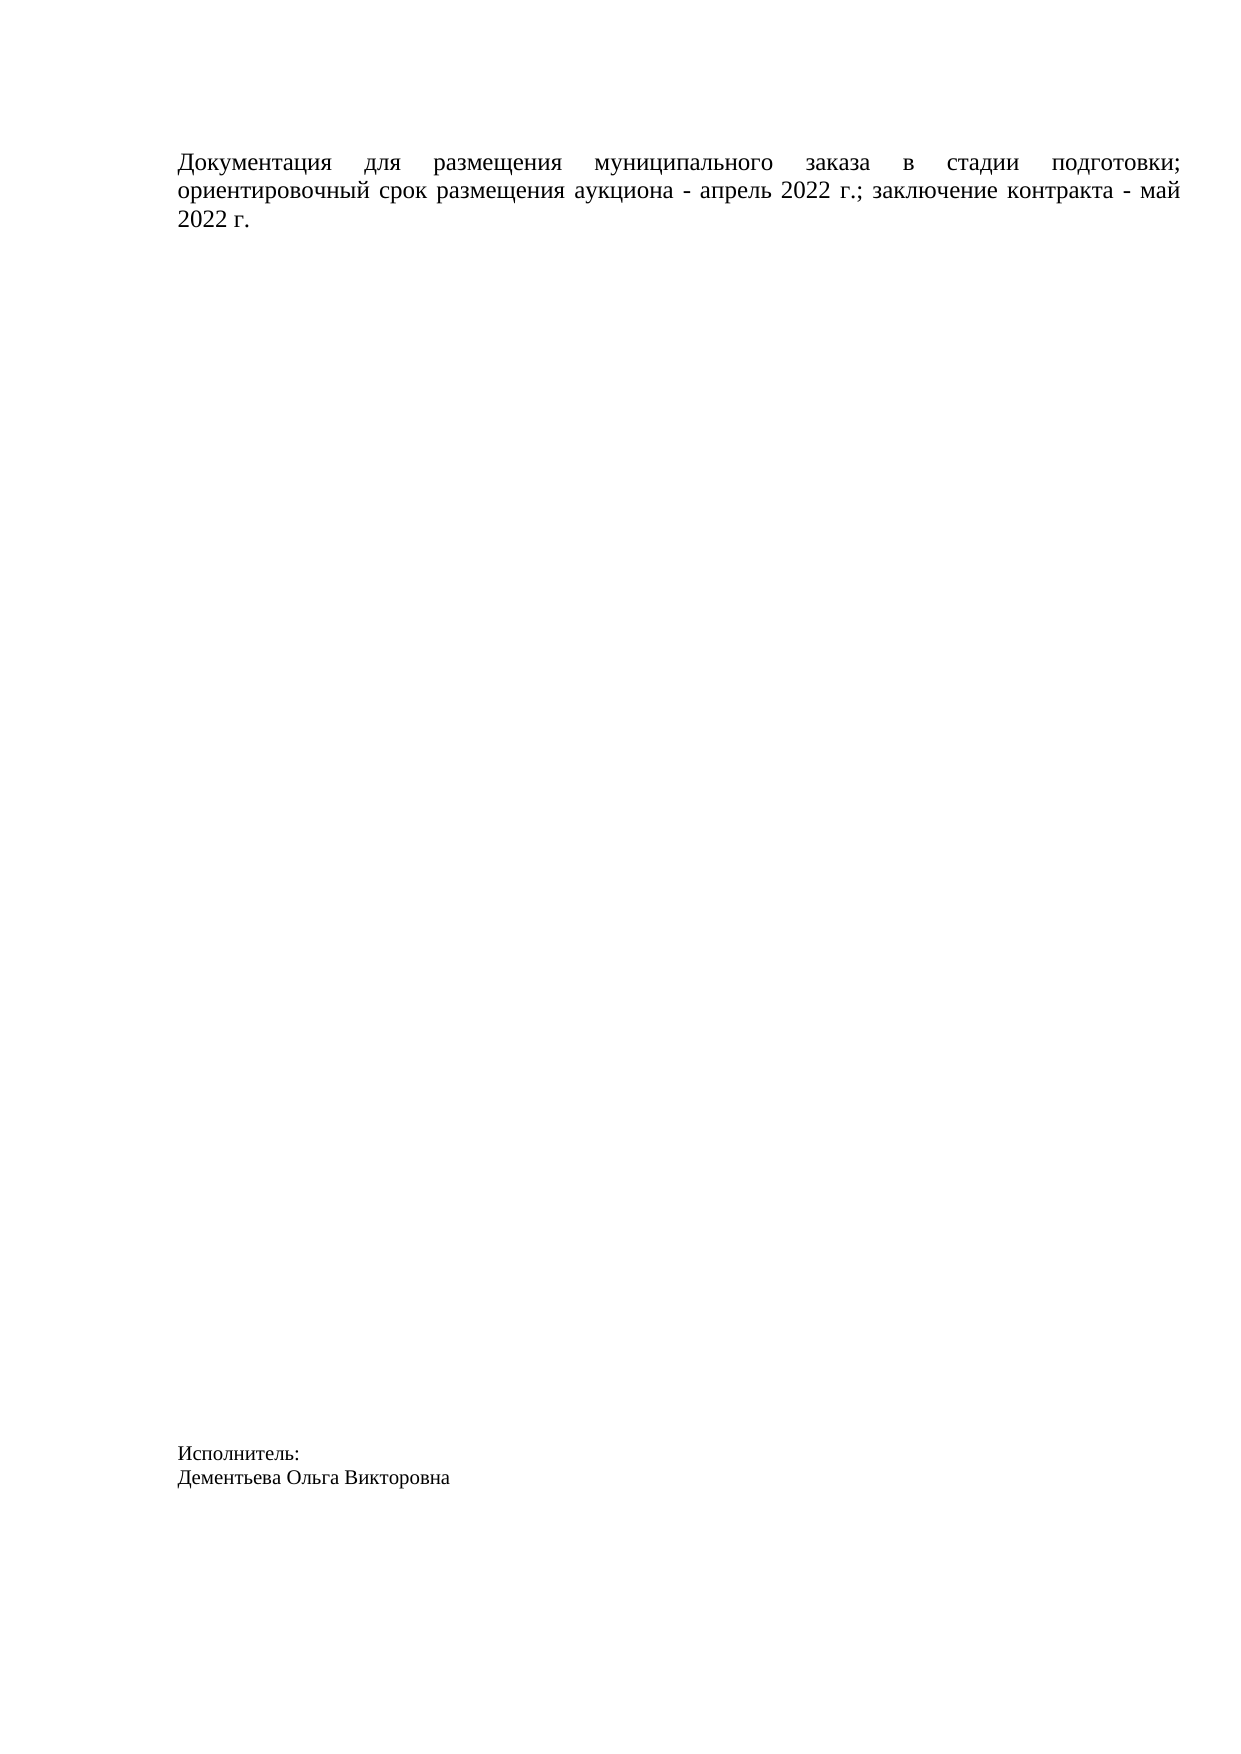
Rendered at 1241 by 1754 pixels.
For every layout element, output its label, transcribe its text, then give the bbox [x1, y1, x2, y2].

text Документация для размещения муниципального заказа в стадии подготовки; ориентировочный срок размещения аукциона - апрель 2022 г.; заключение контракта - май 2022 г. [177, 147, 1181, 233]
text Исполнитель: [177, 1441, 1181, 1465]
text Дементьева Ольга Викторовна [177, 1465, 1181, 1489]
